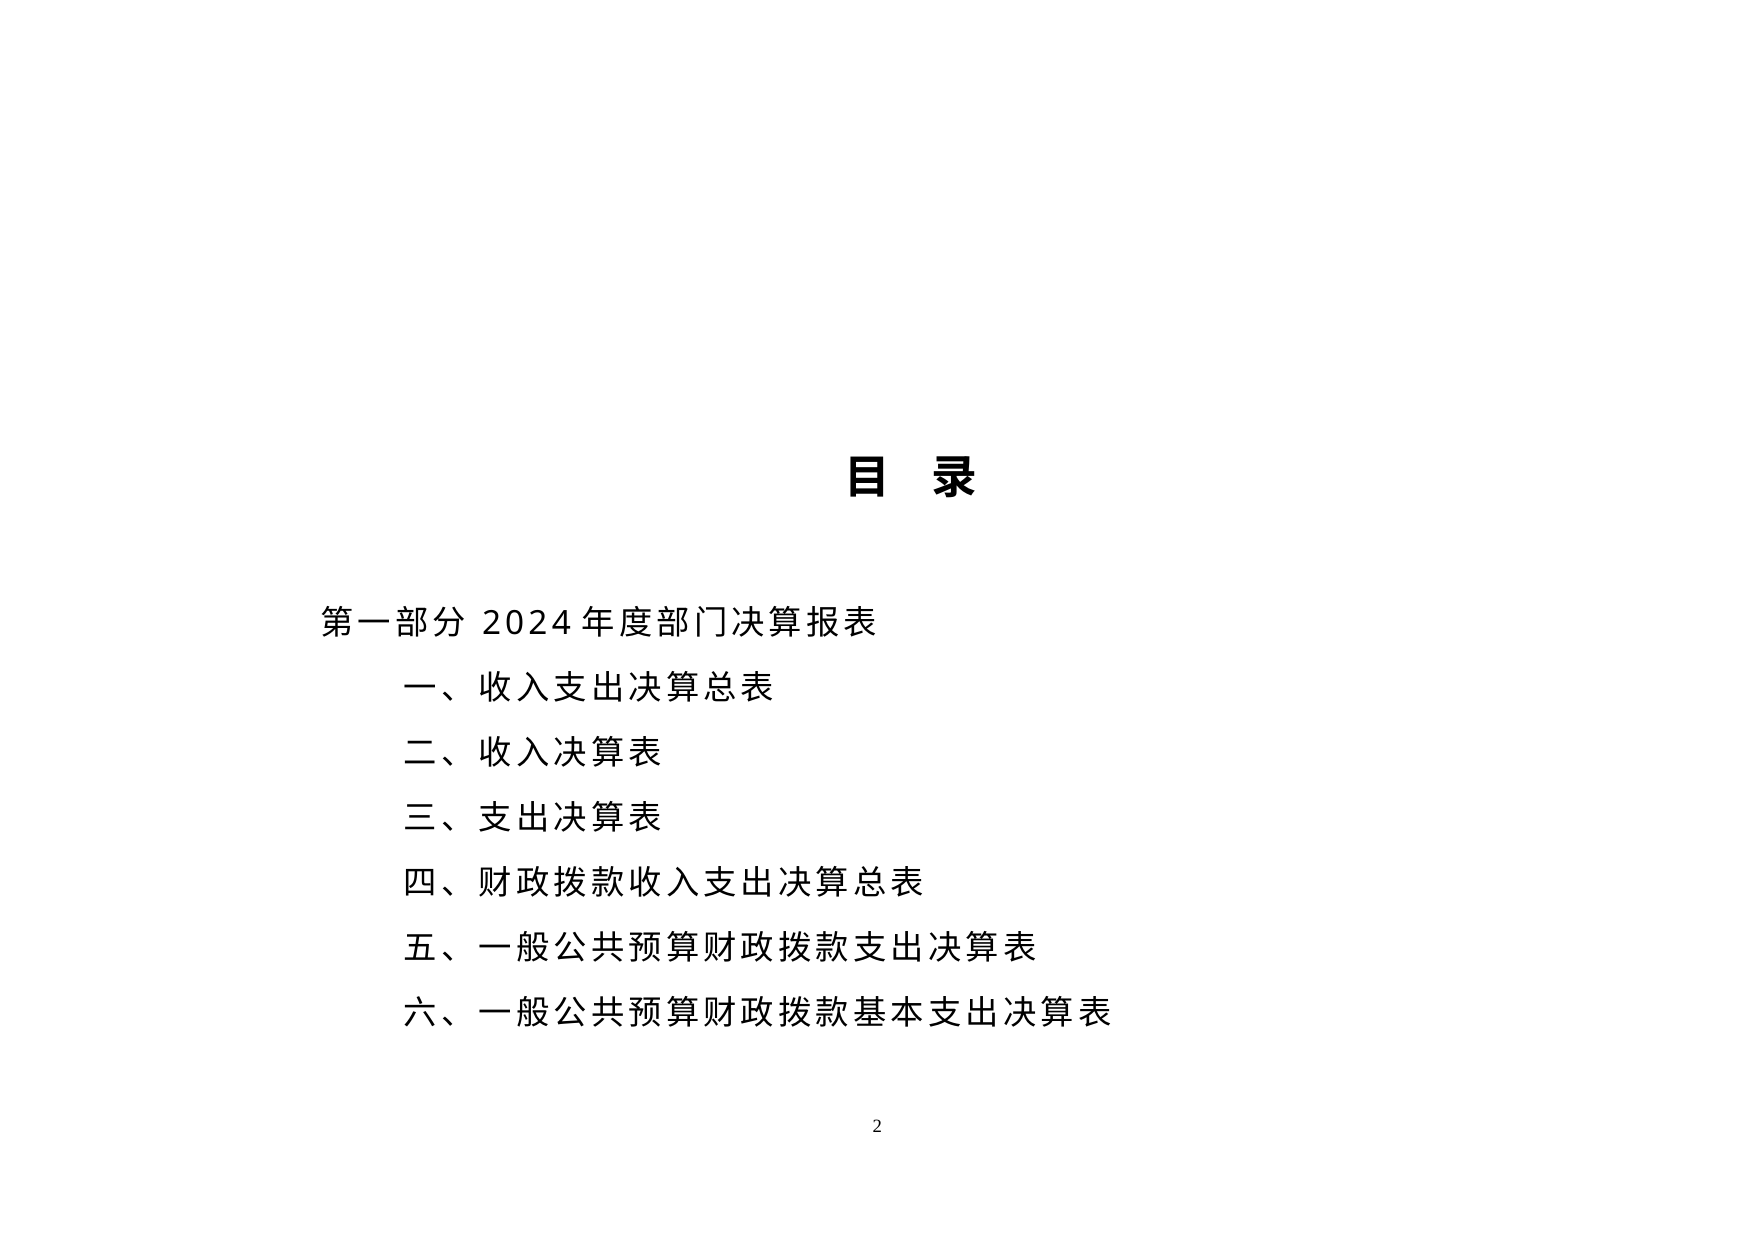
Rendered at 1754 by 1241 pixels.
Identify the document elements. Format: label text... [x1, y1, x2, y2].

text 三、支出决算表 [153, 783, 1600, 848]
text 四、财政拨款收入支出决算总表 [153, 848, 1600, 913]
text 第一部分 2024年度部门决算报表 [153, 588, 1600, 653]
text 五、一般公共预算财政拨款支出决算表 [153, 913, 1600, 978]
text 目 录 [153, 425, 1600, 523]
text 一、收入支出决算总表 [153, 653, 1600, 718]
text 六、一般公共预算财政拨款基本支出决算表 [153, 978, 1600, 1043]
text 二、收入决算表 [153, 718, 1600, 783]
